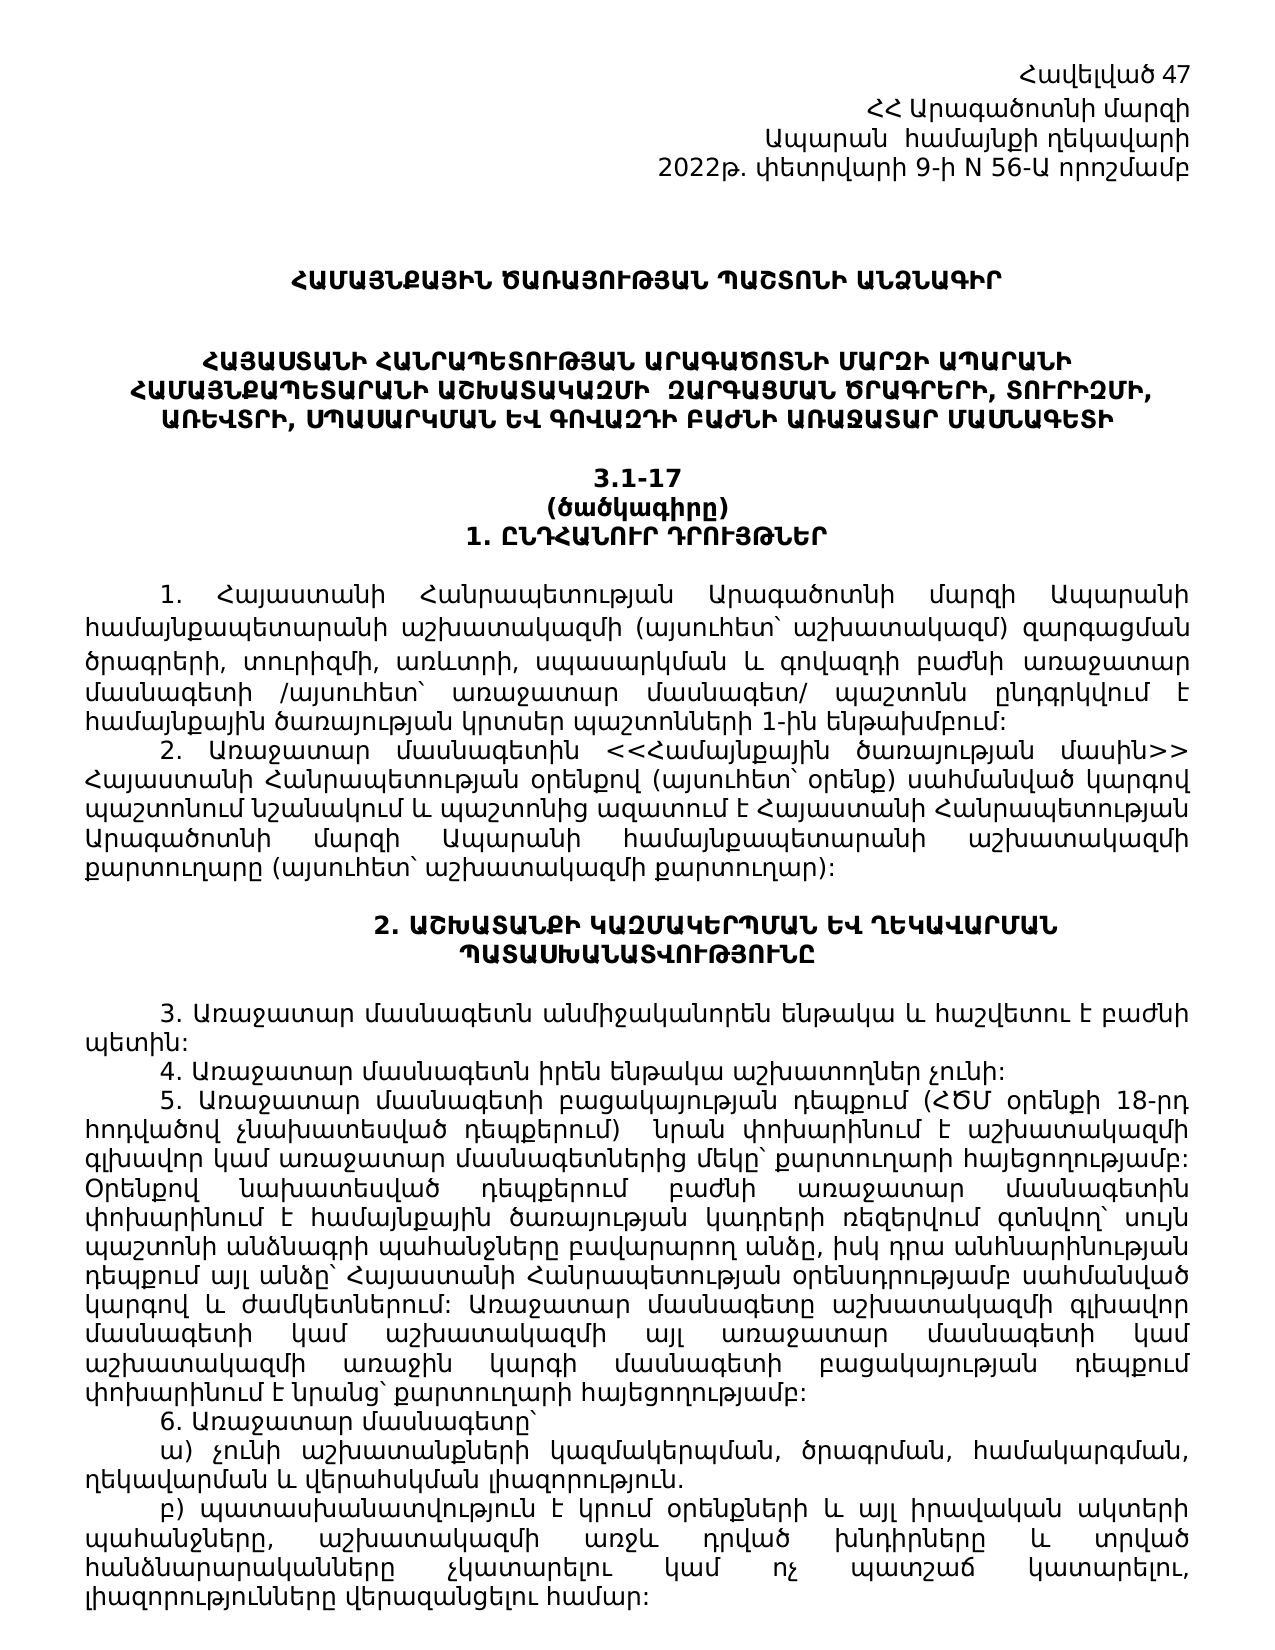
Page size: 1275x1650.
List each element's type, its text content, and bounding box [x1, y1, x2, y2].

text 1. ԸՆԴՀԱՆՈՒՐ ԴՐՈՒՅԹՆԵՐ [84, 522, 1191, 551]
text բ) պատասխանատվություն է կրում օրենքների և այլ իրավական ակտերի պահանջները, աշխատակազմի առջև դրված խնդիրները և տրված հանձնարարականները չկատարելու կամ ոչ պատշաճ կատարելու, լիազորությունները վերազանցելու համար: [84, 1494, 1191, 1611]
text 3. Առաջատար մասնագետն անմիջականորեն ենթակա և հաշվետու է բաժնի պետին: [84, 999, 1191, 1057]
text (ծածկագիրը) [84, 493, 1191, 522]
text ա) չունի աշխատանքների կազմակերպման, ծրագրման, համակարգման, ղեկավարման և վերահսկման լիազորություն. [84, 1436, 1191, 1494]
text 2. ԱՇԽԱՏԱՆՔԻ ԿԱԶՄԱԿԵՐՊՄԱՆ ԵՎ ՂԵԿԱՎԱՐՄԱՆ ՊԱՏԱՍԽԱՆԱՏՎՈՒԹՅՈՒՆԸ [84, 882, 1191, 969]
text ՀԱՄԱՅՆՔԱՅԻՆ ԾԱՌԱՅՈՒԹՅԱՆ ՊԱՇՏՈՆԻ ԱՆՁՆԱԳԻՐ [84, 234, 1209, 295]
text Ապարան համայնքի ղեկավարի 2022թ. փետրվարի 9-ի N 56-Ա որոշմամբ [159, 124, 1191, 183]
text 3.1-17 [84, 464, 1191, 493]
text ՀՀ Արագածոտնի մարզի [159, 90, 1191, 124]
text ՀԱՅԱՍՏԱՆԻ ՀԱՆՐԱՊԵՏՈՒԹՅԱՆ ԱՐԱԳԱԾՈՏՆԻ ՄԱՐԶԻ ԱՊԱՐԱՆԻ ՀԱՄԱՅՆՔԱՊԵՏԱՐԱՆԻ ԱՇԽԱՏԱԿԱԶՄԻ ԶԱՐԳԱՑՄԱՆ ԾՐԱԳՐԵՐԻ, ՏՈՒՐԻԶՄԻ, ԱՌԵՎՏՐԻ, ՍՊԱՍԱՐԿՄԱՆ ԵՎ ԳՈՎԱԶԴԻ ԲԱԺՆԻ ԱՌԱՋԱՏԱՐ ՄԱՍՆԱԳԵՏԻ [84, 318, 1191, 435]
text 2. Առաջատար մասնագետին <<Համայնքային ծառայության մասին>> Հայաստանի Հանրապետության օրենքով (այսուհետ՝ օրենք) սահմանված կարգով պաշտոնում նշանակում և պաշտոնից ազատում է Հայաստանի Հանրապետության Արագածոտնի մարզի Ապարանի համայնքապետարանի աշխատակազմի քարտուղարը (այսուհետ՝ աշխատակազմի քարտուղար): [84, 736, 1191, 882]
text Հավելված 47 [159, 56, 1191, 90]
text 4. Առաջատար մասնագետն իրեն ենթակա աշխատողներ չունի: [84, 1057, 1191, 1086]
text 1. Հայաստանի Հանրապետության Արագածոտնի մարզի Ապարանի համայնքապետարանի աշխատակազմի (այսուհետ՝ աշխատակազմ) զարգացման ծրագրերի, տուրիզմի, առևտրի, սպասարկման և գովազդի բաժնի առաջատար մասնագետի /այսուհետ՝ առաջատար մասնագետ/ պաշտոնն ընդգրկվում է համայնքային ծառայության կրտսեր պաշտոնների 1-ին ենթախմբում: [84, 581, 1191, 736]
text 5. Առաջատար մասնագետի բացակայության դեպքում (ՀԾՄ օրենքի 18-րդ հոդվածով չնախատեսված դեպքերում) նրան փոխարինում է աշխատակազմի գլխավոր կամ առաջատար մասնագետներից մեկը՝ քարտուղարի հայեցողությամբ: Օրենքով նախատեսված դեպքերում բաժնի առաջատար մասնագետին փոխարինում է համայնքային ծառայության կադրերի ռեզերվում գտնվող՝ սույն պաշտոնի անձնագրի պահանջները բավարարող անձը, իսկ դրա անհնարինության դեպքում այլ անձը՝ Հայաստանի Հանրապետության օրենսդրությամբ սահմանված կարգով և ժամկետներում: Առաջատար մասնագետը աշխատակազմի գլխավոր մասնագետի կամ աշխատակազմի այլ առաջատար մասնագետի կամ աշխատակազմի առաջին կարգի մասնագետի բացակայության դեպքում փոխարինում է նրանց՝ քարտուղարի հայեցողությամբ: [84, 1086, 1191, 1407]
text 6. Առաջատար մասնագետը՝ [84, 1407, 1191, 1436]
